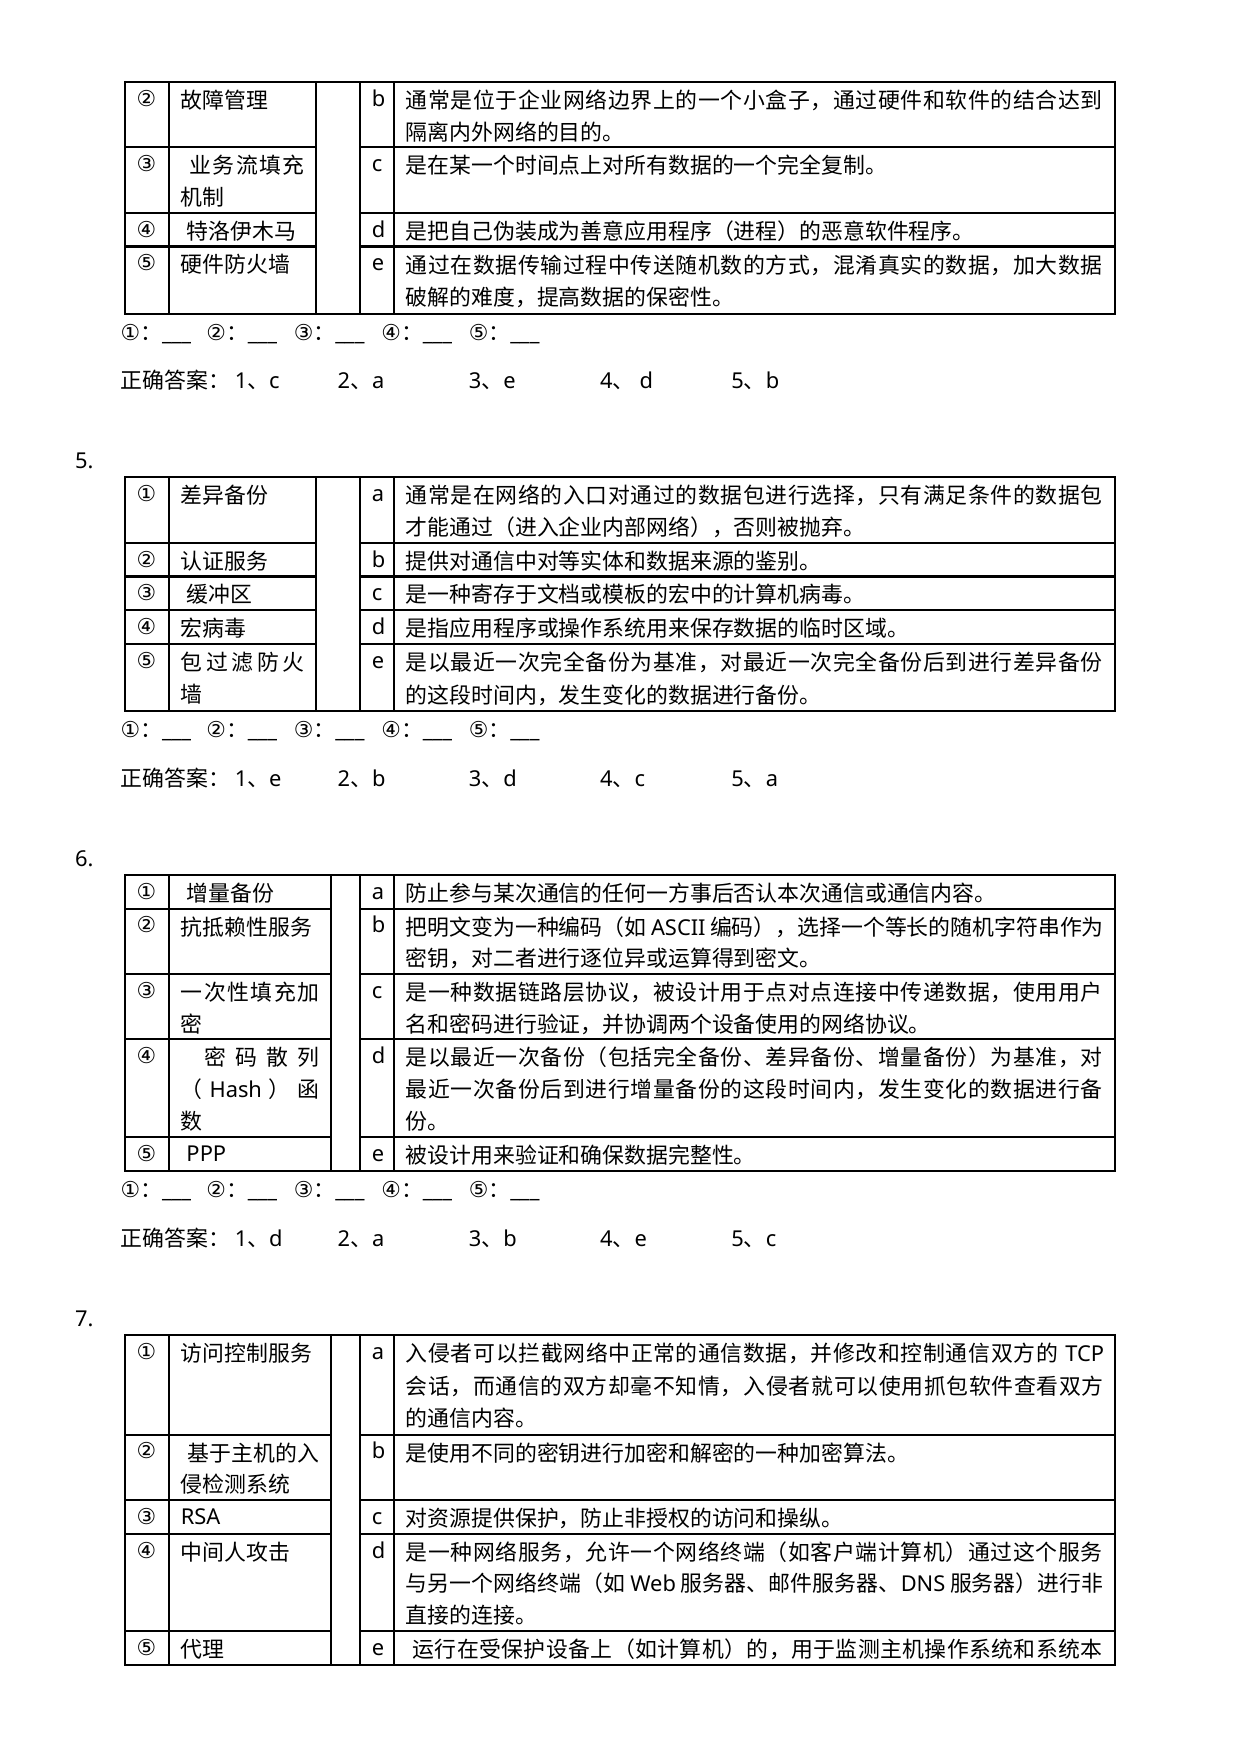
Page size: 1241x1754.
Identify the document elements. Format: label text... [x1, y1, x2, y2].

table_cell 提供对通信中对等实体和数据来源的鉴别。 [395, 544, 1114, 575]
text 正确答案： 1、e 2、b 3、d 4、c 5、a [75, 760, 1165, 793]
table_header 增量备份 [170, 876, 330, 907]
table_cell e [361, 1138, 393, 1170]
table_cell ④ [126, 214, 168, 245]
table_cell ③ [126, 578, 168, 609]
table_cell 特洛伊木马 [170, 214, 315, 245]
table_header 访问控制服务 [170, 1336, 330, 1433]
table_header a [361, 876, 393, 907]
table_cell 认证服务 [170, 544, 315, 575]
table_cell ③ [126, 975, 168, 1038]
text ①：___ ②：___ ③：___ ④：___ ⑤：___ [75, 712, 1165, 744]
table_cell e [361, 645, 393, 710]
table_cell 对资源提供保护，防止非授权的访问和操纵。 [395, 1501, 1114, 1533]
text 正确答案： 1、d 2、a 3、b 4、e 5、c [75, 1221, 1165, 1253]
table_cell PPP [170, 1138, 330, 1170]
table_cell 密码散列（Hash）函数 [170, 1040, 330, 1136]
table_cell b [361, 83, 393, 146]
table_cell 硬件防火墙 [170, 248, 315, 312]
table_cell 包过滤防火墙 [170, 645, 315, 710]
table_header ① [126, 876, 168, 907]
table_cell ② [126, 910, 168, 973]
table_header 防止参与某次通信的任何一方事后否认本次通信或通信内容。 [395, 876, 1114, 907]
table_cell 故障管理 [170, 83, 315, 146]
text ①：___ ②：___ ③：___ ④：___ ⑤：___ [75, 1172, 1165, 1205]
table_cell ② [126, 83, 168, 146]
table_cell 是以最近一次完全备份为基准，对最近一次完全备份后到进行差异备份的这段时间内，发生变化的数据进行备份。 [395, 645, 1114, 710]
table_header 差异备份 [170, 478, 315, 542]
table_cell 是在某一个时间点上对所有数据的一个完全复制。 [395, 148, 1114, 212]
table_cell e [361, 1632, 393, 1664]
table_header 通常是在网络的入口对通过的数据包进行选择，只有满足条件的数据包才能通过（进入企业内部网络），否则被抛弃。 [395, 478, 1114, 542]
table_header [317, 478, 359, 710]
table_cell ④ [126, 611, 168, 643]
table_header a [361, 1336, 393, 1433]
table_cell c [361, 148, 393, 212]
table_cell ⑤ [126, 1138, 168, 1170]
table_cell ③ [126, 1501, 168, 1533]
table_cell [395, 1632, 1114, 1664]
table_cell b [361, 1436, 393, 1499]
table_cell b [361, 544, 393, 575]
table_cell 把明文变为一种编码（如ASCII编码），选择一个等长的随机字符串作为密钥，对二者进行逐位异或运算得到密文。 [395, 910, 1114, 973]
table_cell 抗抵赖性服务 [170, 910, 330, 973]
table_cell 是指应用程序或操作系统用来保存数据的临时区域。 [395, 611, 1114, 643]
table_cell d [361, 611, 393, 643]
table_cell 是一种寄存于文档或模板的宏中的计算机病毒。 [395, 578, 1114, 609]
table_cell d [361, 1040, 393, 1136]
table_cell c [361, 975, 393, 1038]
table_cell b [361, 910, 393, 973]
table_cell ② [126, 1436, 168, 1499]
table_cell ② [126, 544, 168, 575]
table_header a [361, 478, 393, 542]
table_cell RSA [170, 1501, 330, 1533]
table_cell 被设计用来验证和确保数据完整性。 [395, 1138, 1114, 1170]
table_cell 中间人攻击 [170, 1535, 330, 1630]
table_cell e [361, 248, 393, 312]
table_cell 是以最近一次备份（包括完全备份、差异备份、增量备份）为基准，对最近一次备份后到进行增量备份的这段时间内，发生变化的数据进行备份。 [395, 1040, 1114, 1136]
table_cell 一次性填充加密 [170, 975, 330, 1038]
table_cell ⑤ [126, 1632, 168, 1664]
table_cell 代理 [170, 1632, 330, 1664]
table_cell 是使用不同的密钥进行加密和解密的一种加密算法。 [395, 1436, 1114, 1499]
table_header [332, 876, 359, 1170]
table_cell ③ [126, 148, 168, 212]
table_cell ④ [126, 1040, 168, 1136]
table_cell ⑤ [126, 645, 168, 710]
table_cell 通过在数据传输过程中传送随机数的方式，混淆真实的数据，加大数据破解的难度，提高数据的保密性。 [395, 248, 1114, 312]
table_cell d [361, 214, 393, 245]
table_cell ④ [126, 1535, 168, 1630]
text ①：___ ②：___ ③：___ ④：___ ⑤：___ [75, 314, 1165, 347]
table_header [332, 1336, 359, 1664]
table_cell c [361, 1501, 393, 1533]
text 正确答案： 1、c 2、a 3、e 4、 d 5、b [75, 363, 1165, 395]
table_cell ⑤ [126, 248, 168, 312]
table_header 入侵者可以拦截网络中正常的通信数据，并修改和控制通信双方的TCP会话，而通信的双方却毫不知情，入侵者就可以使用抓包软件查看双方的通信内容。 [395, 1336, 1114, 1433]
table_header ① [126, 478, 168, 542]
table_header [317, 83, 359, 312]
table_cell 基于主机的入侵检测系统 [170, 1436, 330, 1499]
table_cell 是一种网络服务，允许一个网络终端（如客户端计算机）通过这个服务与另一个网络终端（如Web服务器、邮件服务器、DNS服务器）进行非直接的连接。 [395, 1535, 1114, 1630]
table_cell 是把自己伪装成为善意应用程序（进程）的恶意软件程序。 [395, 214, 1114, 245]
table_cell 缓冲区 [170, 578, 315, 609]
table_cell d [361, 1535, 393, 1630]
table_cell 是一种数据链路层协议，被设计用于点对点连接中传递数据，使用用户名和密码进行验证，并协调两个设备使用的网络协议。 [395, 975, 1114, 1038]
table_cell c [361, 578, 393, 609]
table_cell 宏病毒 [170, 611, 315, 643]
table_cell 业务流填充机制 [170, 148, 315, 212]
table_header ① [126, 1336, 168, 1433]
table_cell 通常是位于企业网络边界上的一个小盒子，通过硬件和软件的结合达到隔离内外网络的目的。 [395, 83, 1114, 146]
